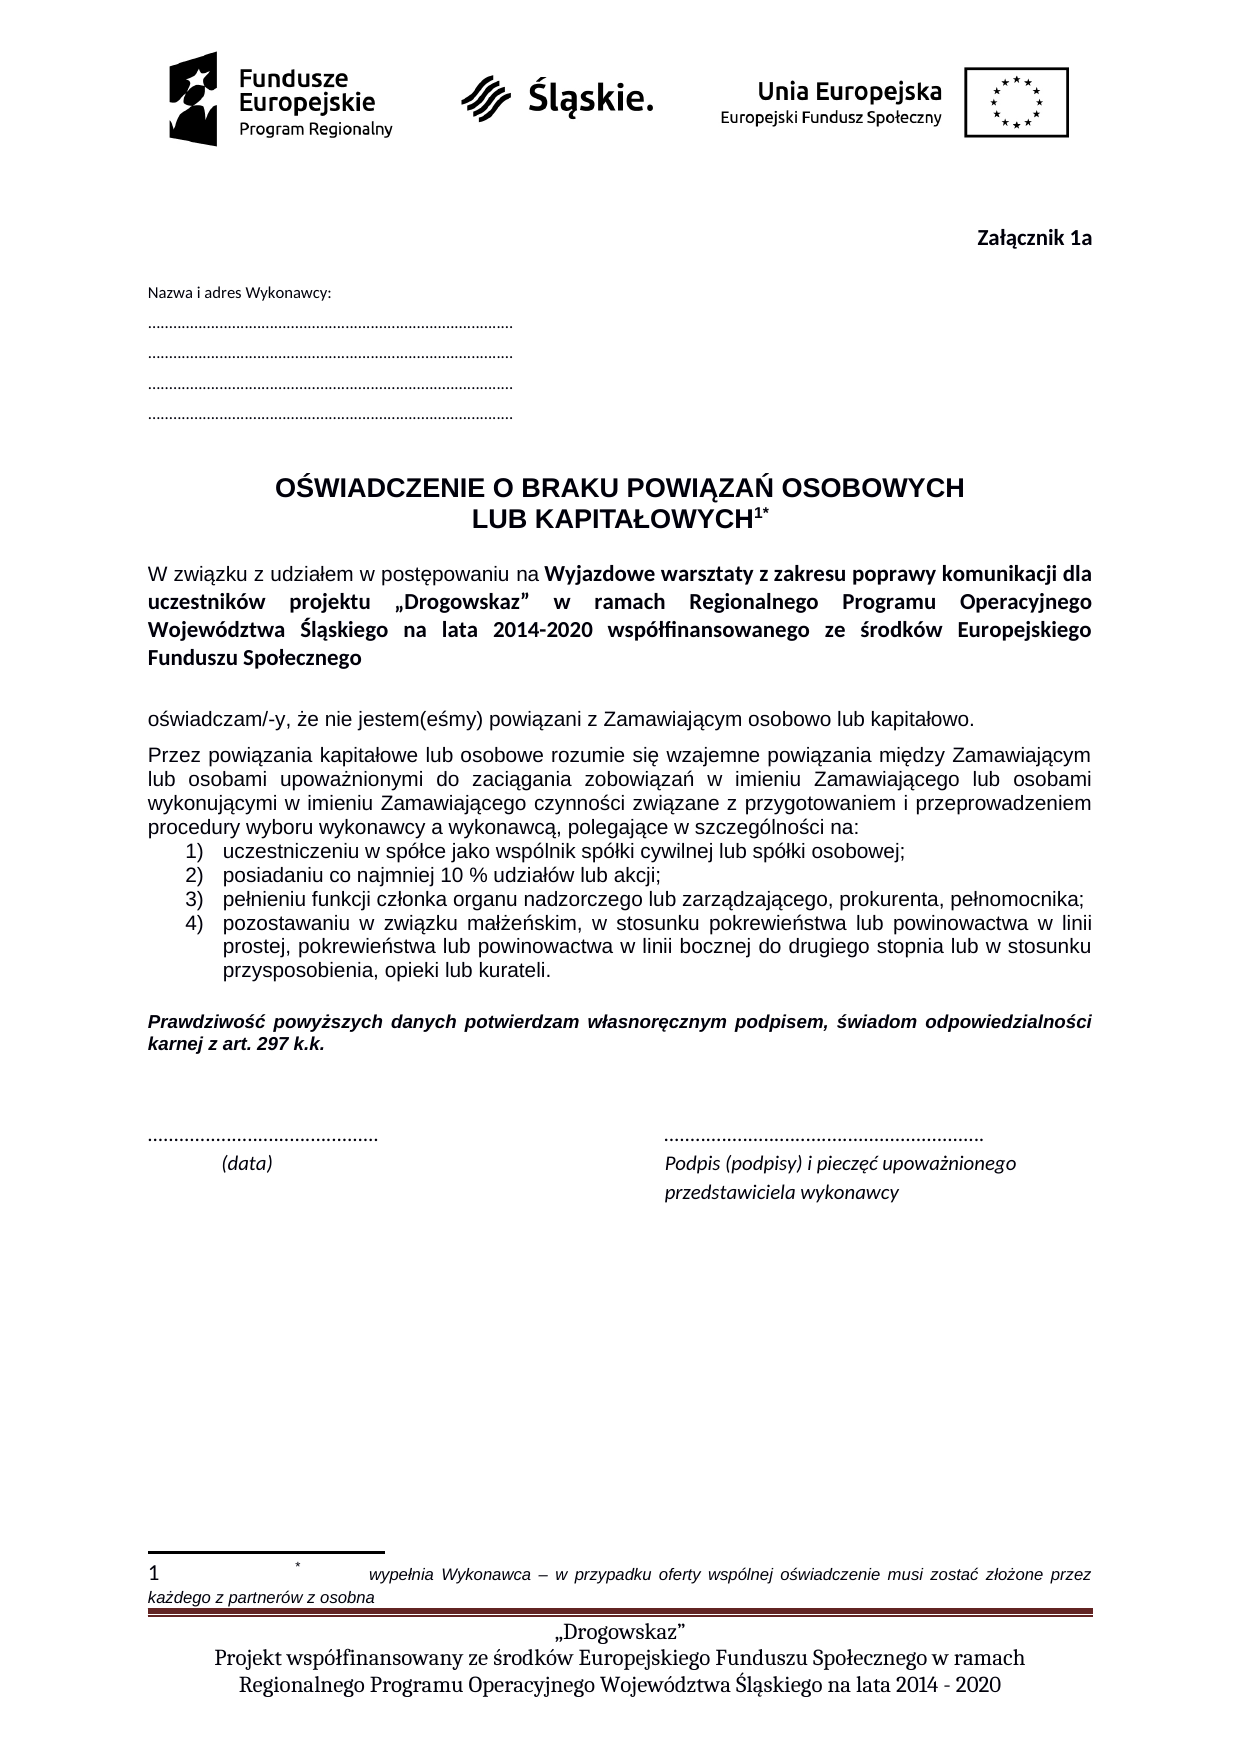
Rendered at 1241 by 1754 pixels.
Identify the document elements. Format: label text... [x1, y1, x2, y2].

text W związku z udziałem w postępowaniu na Wyjazdowe warsztaty z zakresu poprawy komunikacji dla uczestników projektu „Drogowskaz” w ramach Regionalnego Programu Operacyjnego Województwa Śląskiego na lata 2014-2020 współfinansowanego ze środków Europejskiego Funduszu Społecznego [148, 559, 1093, 671]
text ....................................................................................... [148, 403, 1093, 424]
text ....................................................................................... [148, 312, 1093, 333]
text ....................................................................................... [148, 343, 1093, 363]
list posiadaniu co najmniej 10 % udziałów lub akcji; [185, 862, 1093, 886]
text Przez powiązania kapitałowe lub osobowe rozumie się wzajemne powiązania między Zamawiającym lub osobami upoważnionymi do zaciągania zobowiązań w imieniu Zamawiającego lub osobami wykonującymi w imieniu Zamawiającego czynności związane z przygotowaniem i przeprowadzeniem procedury wyboru wykonawcy a wykonawcą, polegające w szczególności na: [148, 743, 1093, 838]
list uczestniczeniu w spółce jako wspólnik spółki cywilnej lub spółki osobowej; [185, 838, 1093, 862]
text Nazwa i adres Wykonawcy: [148, 282, 1093, 302]
text Prawdziwość powyższych danych potwierdzam własnoręcznym podpisem, świadom odpowiedzialności karnej z art. 297 k.k. [148, 1011, 1093, 1054]
text (data) Podpis (podpisy) i pieczęć upoważnionego przedstawiciela wykonawcy [221, 1150, 1093, 1204]
text oświadczam/-y, że nie jestem(eśmy) powiązani z Zamawiającym osobowo lub kapitałowo. [148, 707, 1093, 731]
text ............................................ ............................................................. [148, 1121, 1093, 1146]
list pełnieniu funkcji członka organu nadzorczego lub zarządzającego, prokurenta, pełnomocnika; [185, 886, 1093, 910]
text LUB KAPITAŁOWYCH* [148, 503, 1093, 535]
list pozostawaniu w związku małżeńskim, w stosunku pokrewieństwa lub powinowactwa w linii prostej, pokrewieństwa lub powinowactwa w linii bocznej do drugiego stopnia lub w stosunku przysposobienia, opieki lub kurateli. [185, 910, 1093, 982]
text Załącznik 1a [148, 223, 1093, 251]
picture [147, 29, 1091, 168]
text ....................................................................................... [148, 373, 1093, 393]
text OŚWIADCZENIE O BRAKU POWIĄZAŃ OSOBOWYCH [148, 472, 1093, 503]
